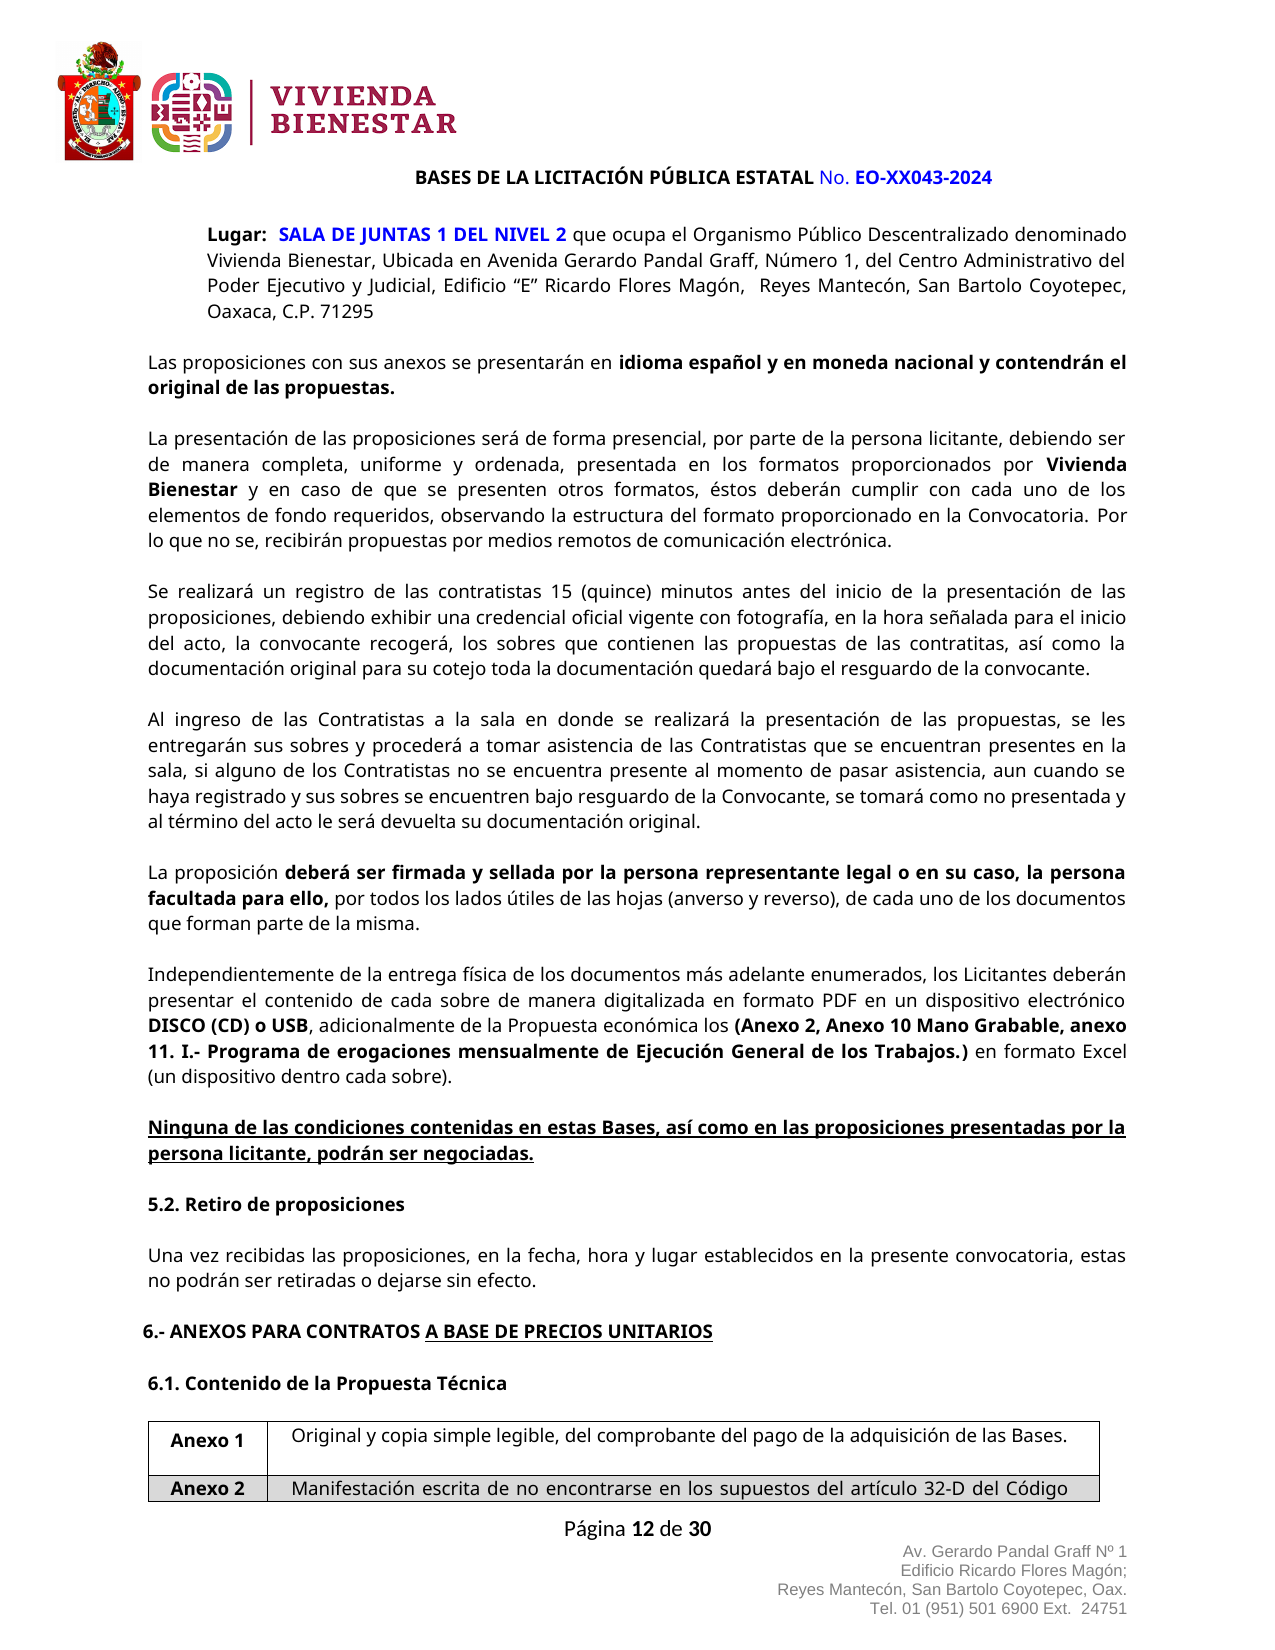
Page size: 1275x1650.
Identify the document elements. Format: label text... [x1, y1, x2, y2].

picture [55, 41, 143, 163]
text Independientemente de la entrega física de los documentos más adelante enumerados, los Licitantes deberán presentar el contenido de cada sobre de manera digitalizada en formato PDF en un dispositivo electrónico DISCO (CD) o USB, adicionalmente de la Propuesta económica los (Anexo 2, Anexo 10 Mano Grabable, anexo 11. I.- Programa de erogaciones mensualmente de Ejecución General de los Trabajos.) en formato Excel (un dispositivo dentro cada sobre). [148, 962, 1127, 1089]
text Una vez recibidas las proposiciones, en la fecha, hora y lugar establecidos en la presente convocatoria, estas no podrán ser retiradas o dejarse sin efecto. [148, 1242, 1127, 1293]
table_header Anexo 1 [149, 1422, 267, 1474]
text 6.- ANEXOS PARA CONTRATOS A BASE DE PRECIOS UNITARIOS [118, 1319, 1127, 1344]
text 5.2. Retiro de proposiciones [148, 1191, 1127, 1217]
text Las proposiciones con sus anexos se presentarán en idioma español y en moneda nacional y contendrán el original de las propuestas. [148, 349, 1127, 400]
text 6.1. Contenido de la Propuesta Técnica [148, 1370, 1127, 1395]
picture [147, 64, 473, 161]
text Ninguna de las condiciones contenidas en estas Bases, así como en las proposiciones presentadas por la persona licitante, podrán ser negociadas. [148, 1115, 1127, 1166]
text La proposición deberá ser firmada y sellada por la persona representante legal o en su caso, la persona facultada para ello, por todos los lados útiles de las hojas (anverso y reverso), de cada uno de los documentos que forman parte de la misma. [148, 859, 1127, 936]
text Lugar: SALA DE JUNTAS 1 DEL NIVEL 2 que ocupa el Organismo Público Descentralizado denominado Vivienda Bienestar, Ubicada en Avenida Gerardo Pandal Graff, Número 1, del Centro Administrativo del Poder Ejecutivo y Judicial, Edificio “E” Ricardo Flores Magón, Reyes Mantecón, San Bartolo Coyotepec, Oaxaca, C.P. 71295 [207, 221, 1127, 323]
text Se realizará un registro de las contratistas 15 (quince) minutos antes del inicio de la presentación de las proposiciones, debiendo exhibir una credencial oficial vigente con fotografía, en la hora señalada para el inicio del acto, la convocante recogerá, los sobres que contienen las propuestas de las contratitas, así como la documentación original para su cotejo toda la documentación quedará bajo el resguardo de la convocante. [148, 579, 1127, 681]
text Al ingreso de las Contratistas a la sala en donde se realizará la presentación de las propuestas, se les entregarán sus sobres y procederá a tomar asistencia de las Contratistas que se encuentran presentes en la sala, si alguno de los Contratistas no se encuentra presente al momento de pasar asistencia, aun cuando se haya registrado y sus sobres se encuentren bajo resguardo de la Convocante, se tomará como no presentada y al término del acto le será devuelta su documentación original. [148, 706, 1127, 834]
table_cell Anexo 2 [149, 1476, 267, 1501]
table_header Original y copia simple legible, del comprobante del pago de la adquisición de las Bases. [268, 1422, 1099, 1474]
text La presentación de las proposiciones será de forma presencial, por parte de la persona licitante, debiendo ser de manera completa, uniforme y ordenada, presentada en los formatos proporcionados por Vivienda Bienestar y en caso de que se presenten otros formatos, éstos deberán cumplir con cada uno de los elementos de fondo requeridos, observando la estructura del formato proporcionado en la Convocatoria. Por lo que no se, recibirán propuestas por medios remotos de comunicación electrónica. [148, 426, 1127, 553]
